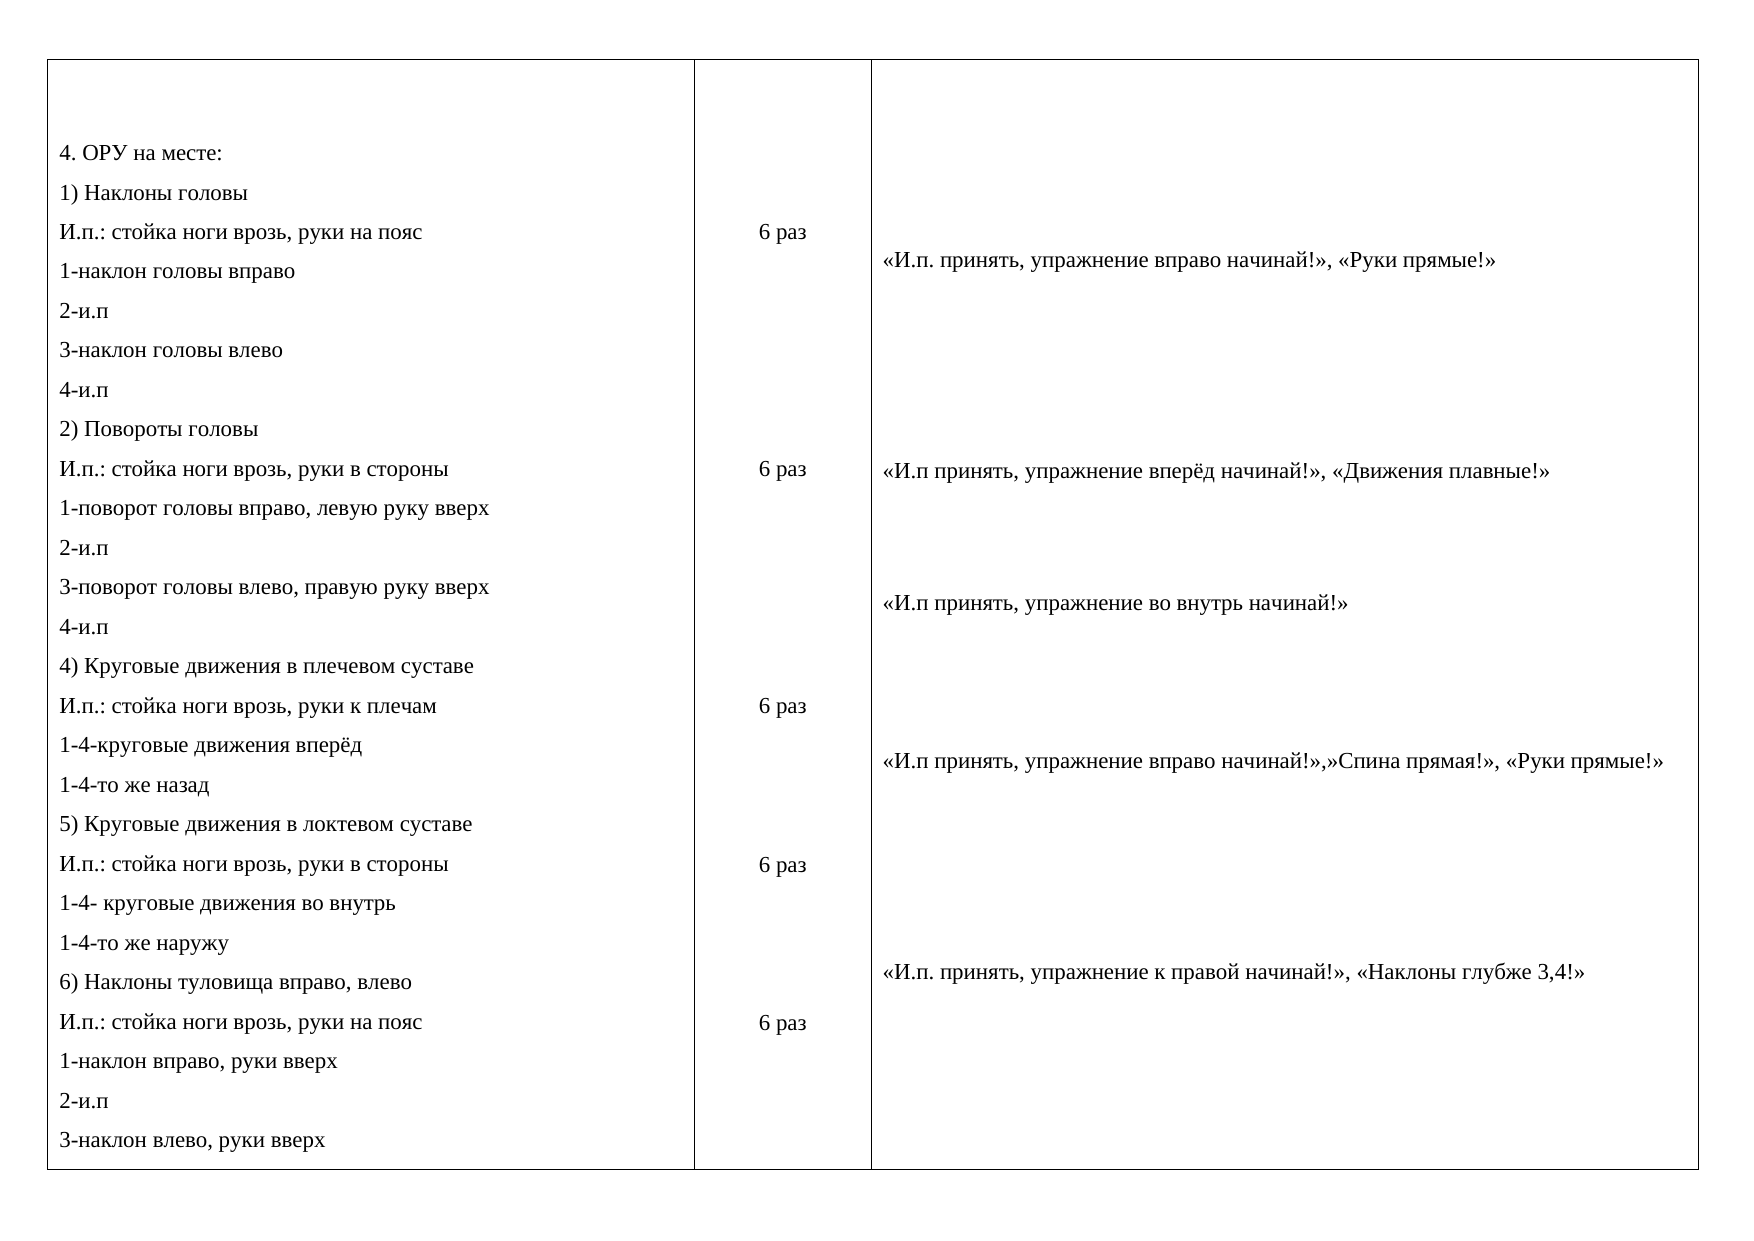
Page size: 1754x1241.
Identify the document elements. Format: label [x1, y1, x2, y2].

table_cell [872, 60, 1698, 1169]
table_cell [695, 60, 871, 1169]
table_cell [48, 60, 694, 1169]
